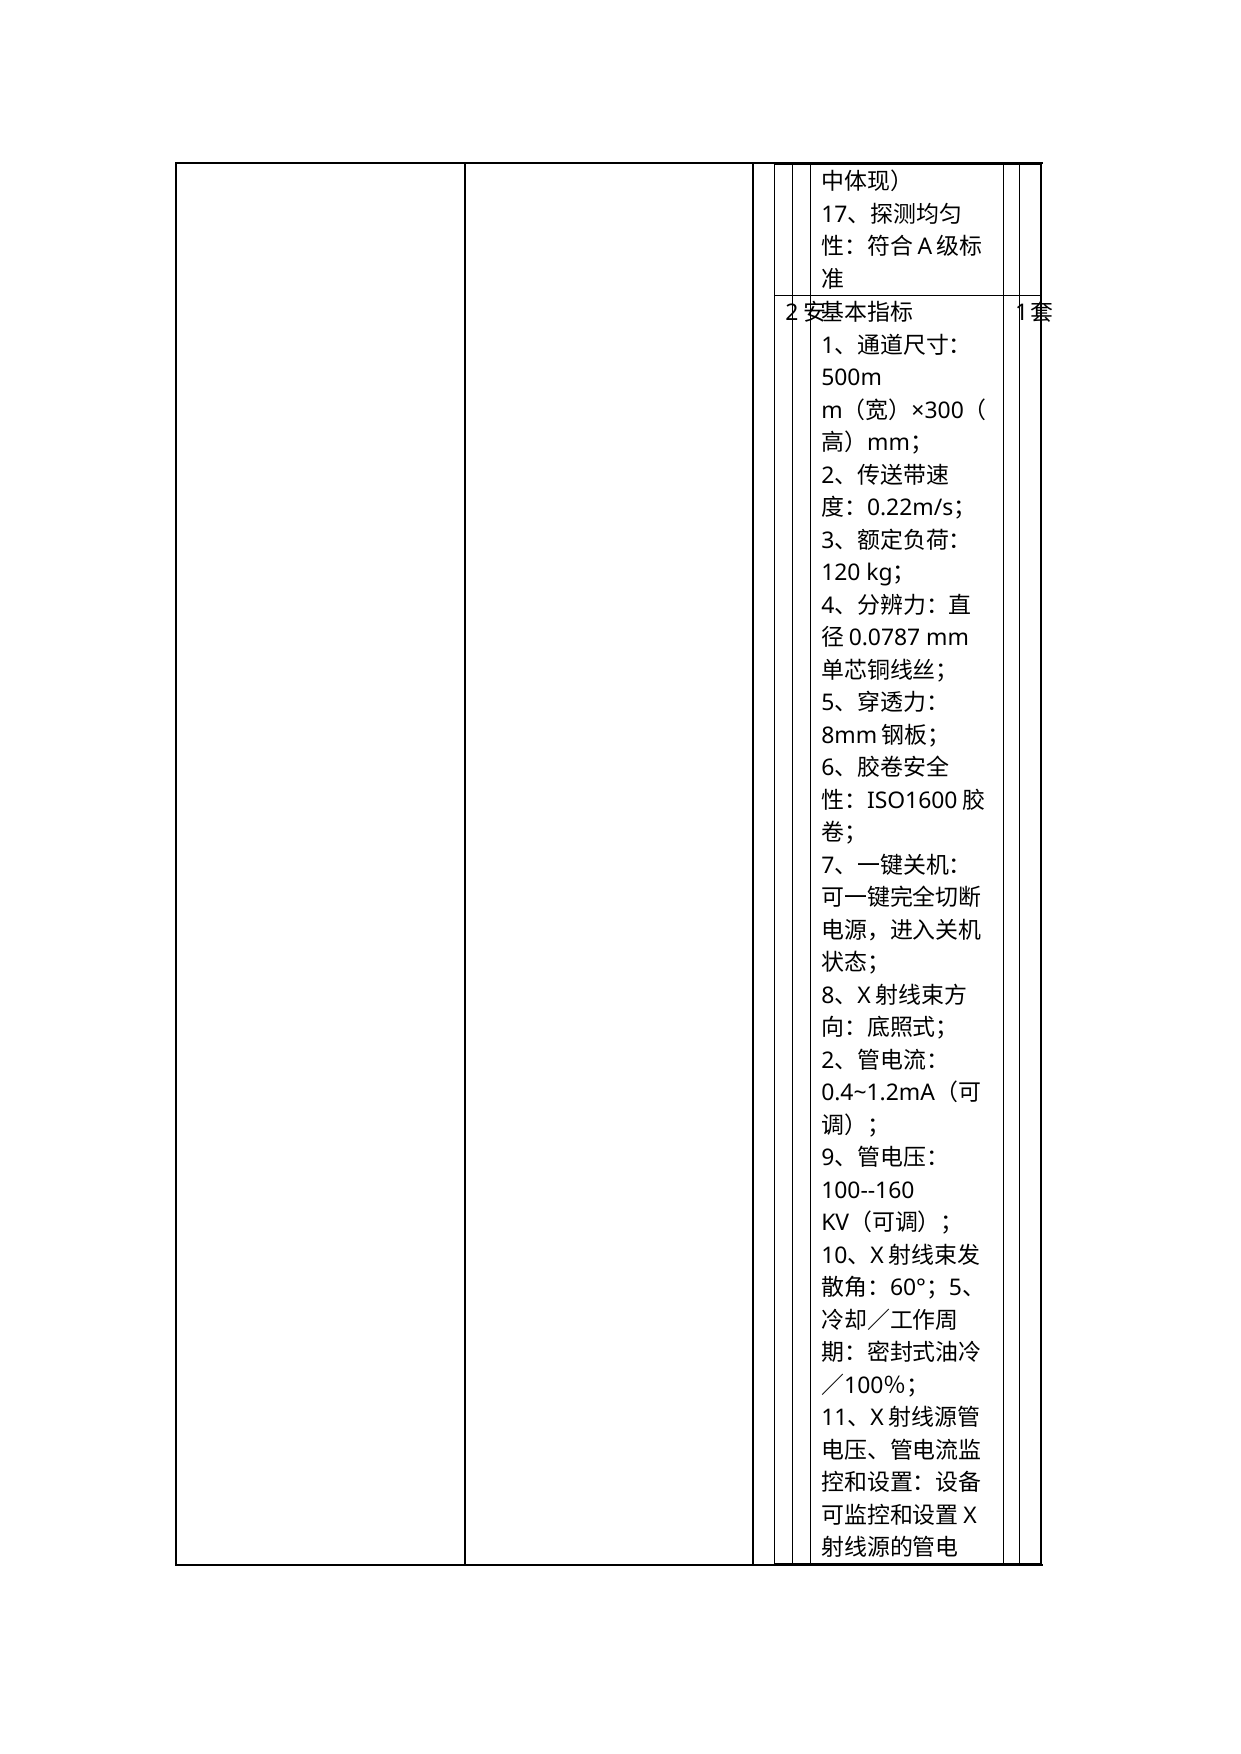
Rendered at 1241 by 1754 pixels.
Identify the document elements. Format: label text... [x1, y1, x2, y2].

table_cell [1020, 296, 1040, 1563]
table_cell [793, 296, 810, 1563]
table_cell [1004, 165, 1019, 295]
table_cell [811, 296, 1003, 1563]
table_cell [1004, 296, 1019, 1563]
table_cell [793, 165, 810, 295]
table_cell [775, 296, 792, 1563]
table_cell [811, 165, 1003, 295]
table_cell [466, 164, 752, 1564]
table_cell [754, 164, 774, 1564]
table_cell [775, 165, 792, 295]
table_cell [1020, 165, 1040, 295]
table_cell 1 [177, 164, 464, 1564]
